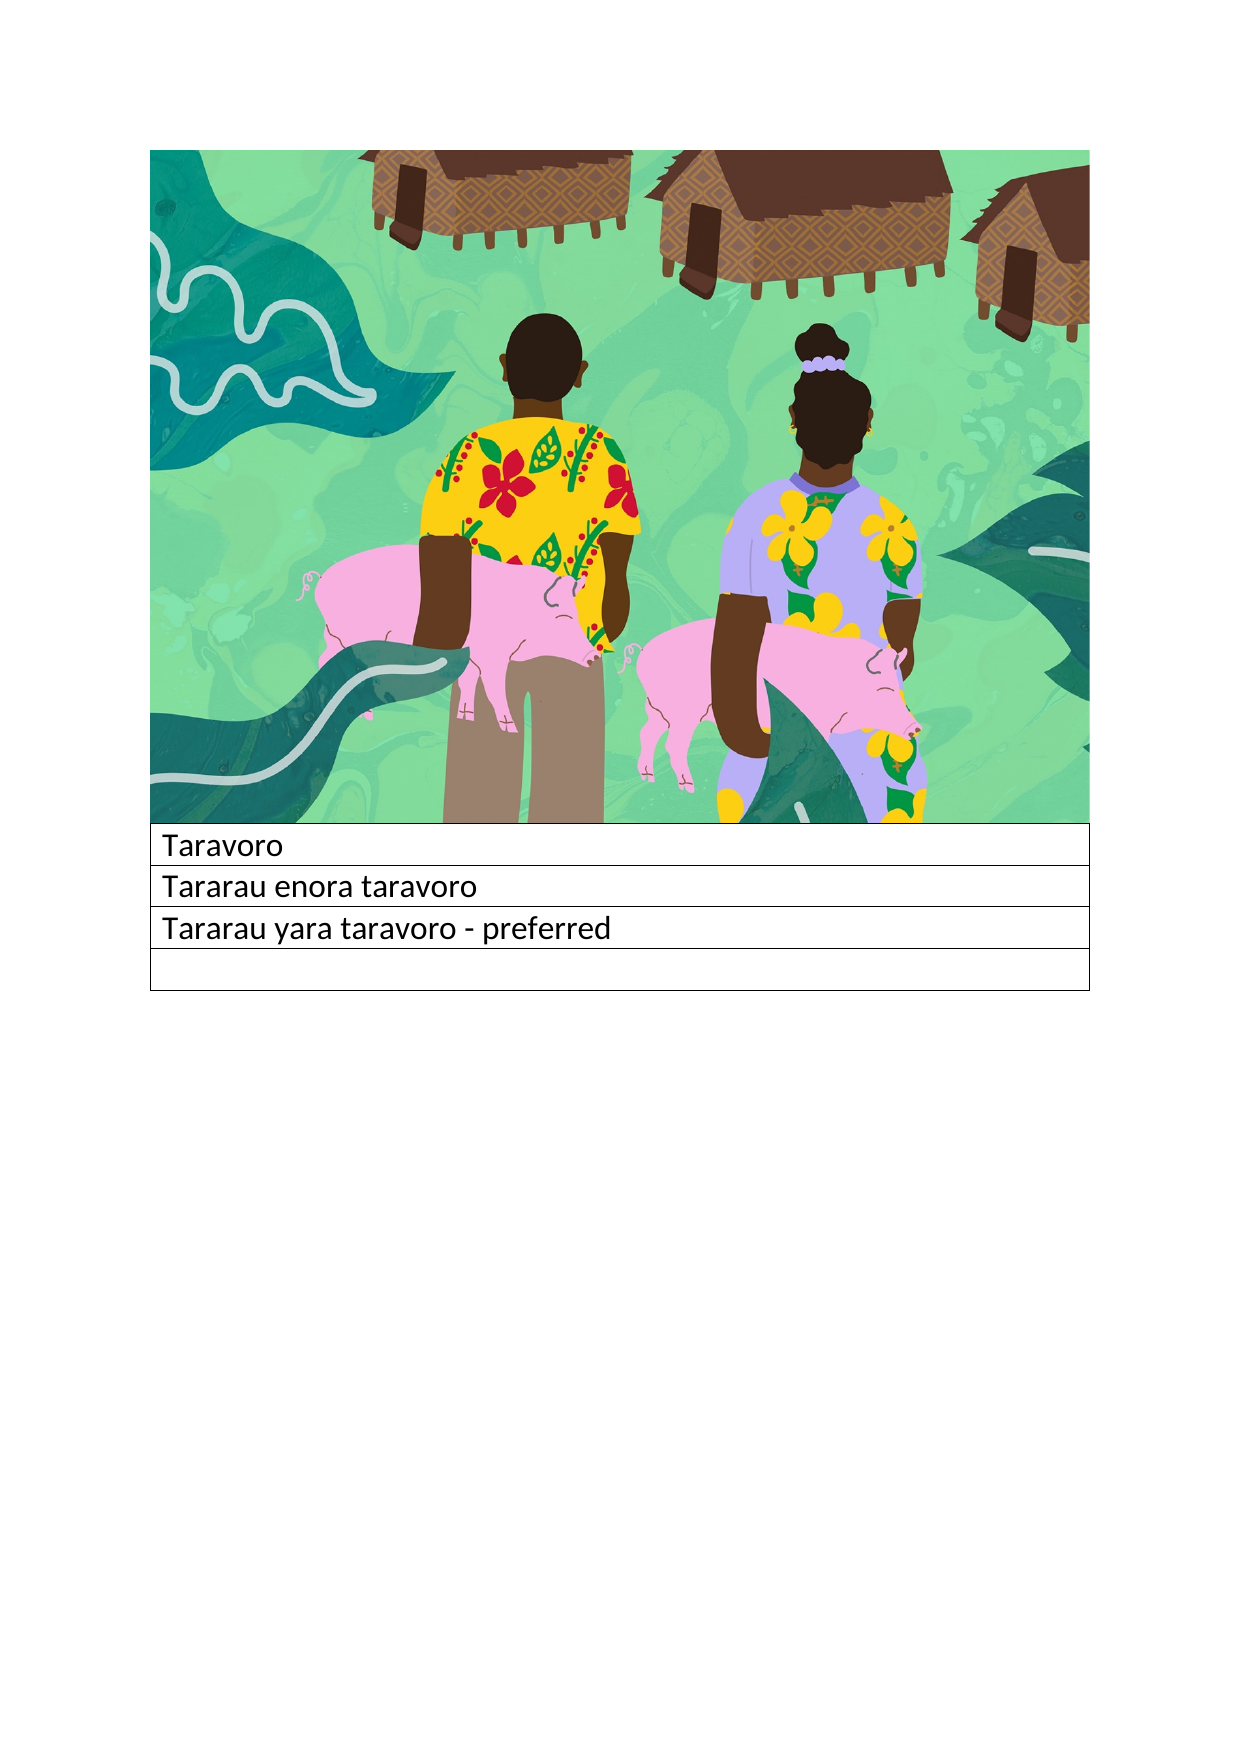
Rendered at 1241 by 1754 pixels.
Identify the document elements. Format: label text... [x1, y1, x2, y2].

picture [150, 150, 1090, 823]
table_cell Tararau enora taravoro [151, 866, 1089, 906]
table_header Taravoro [151, 824, 1089, 864]
table_cell [151, 949, 1089, 990]
table_cell Tararau yara taravoro - preferred [151, 907, 1089, 948]
